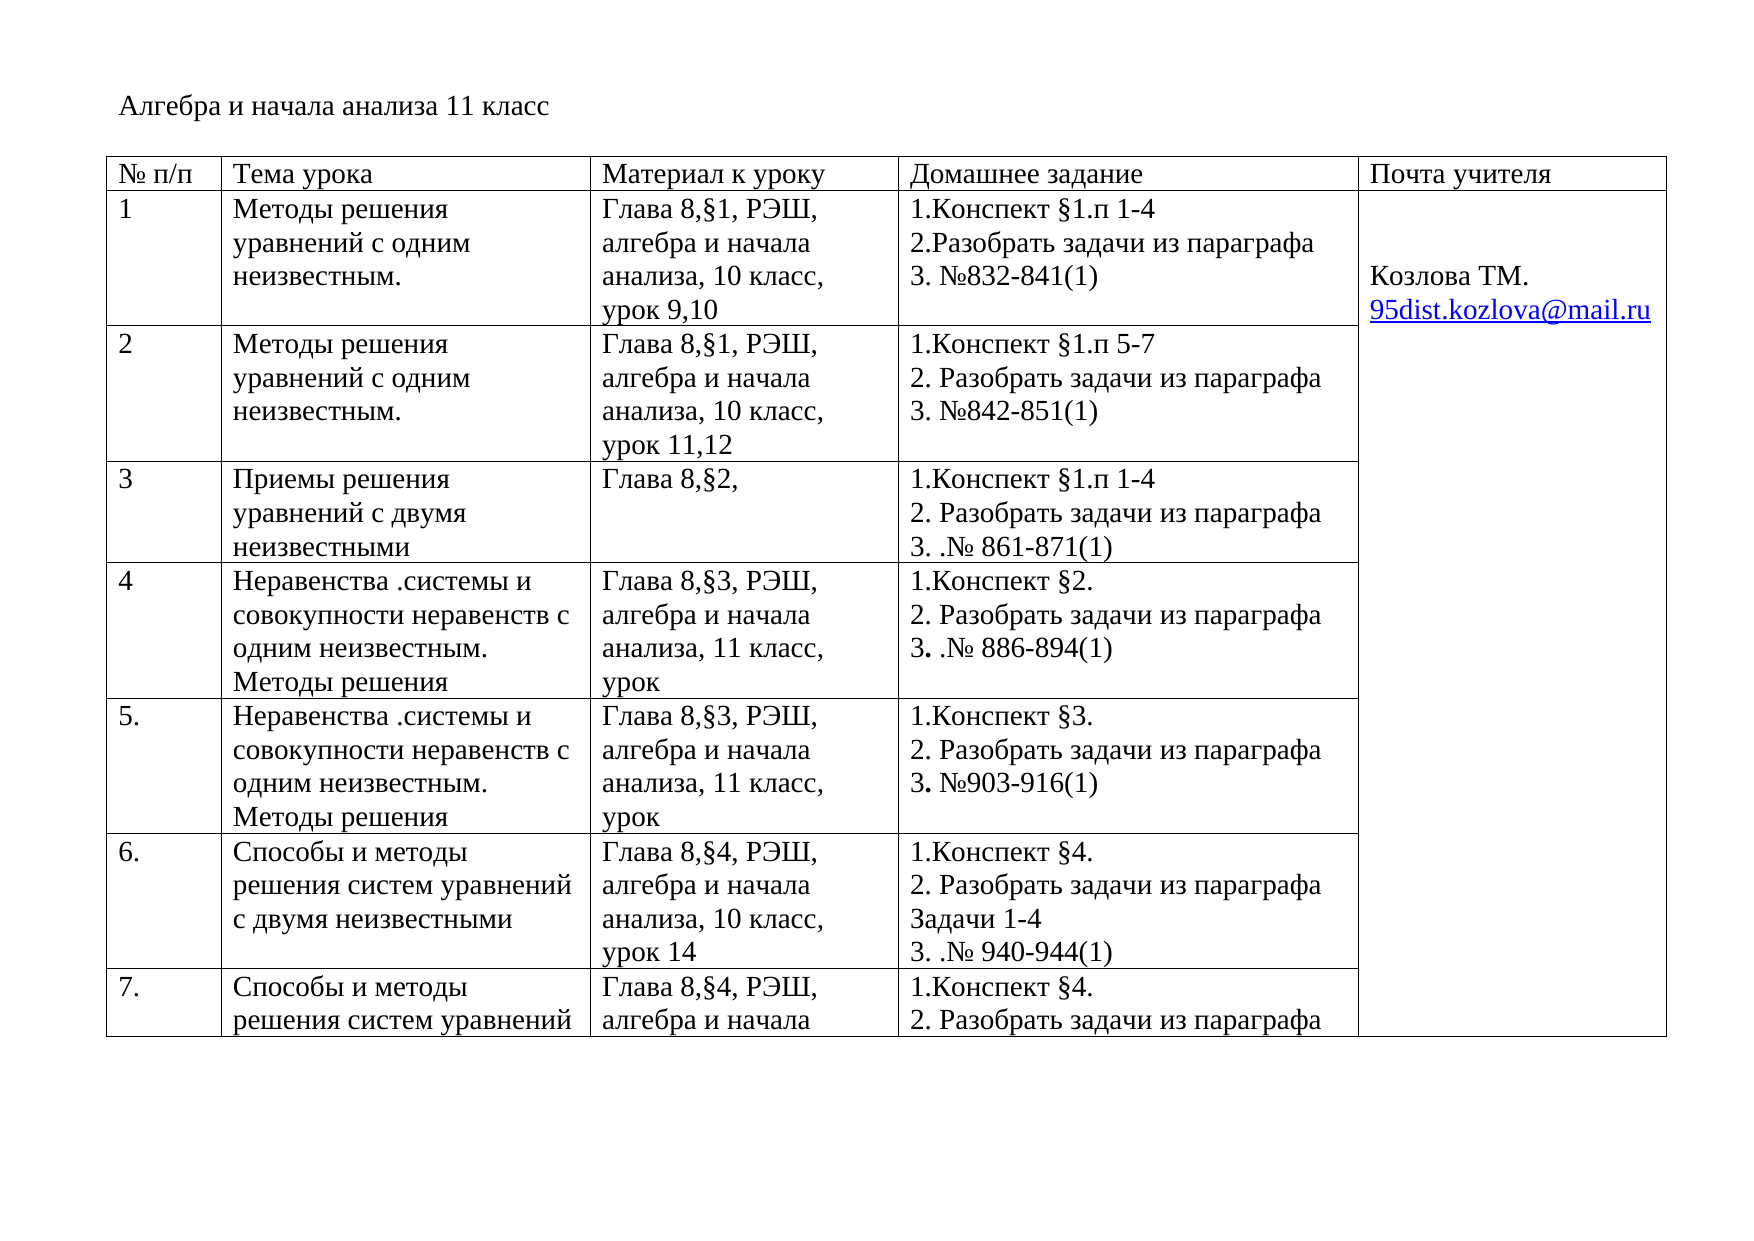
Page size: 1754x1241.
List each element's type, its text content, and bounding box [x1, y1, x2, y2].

table_cell Глава 8,§4, РЭШ, алгебра и начала анализа, 10 класс, урок 14 [591, 834, 898, 968]
table_cell 1.Конспект §1.п 1-4 2.Разобрать задачи из параграфа 3. №832-841(1) [899, 191, 1358, 325]
table_cell Неравенства .системы и совокупности неравенств с одним неизвестным. Методы решения [222, 699, 590, 833]
text Алгебра и начала анализа 11 класс [118, 88, 1636, 122]
table_cell Глава 8,§3, РЭШ, алгебра и начала анализа, 11 класс, урок [591, 563, 898, 697]
table_cell Глава 8,§2, [591, 462, 898, 562]
table_header Домашнее задание [899, 157, 1358, 190]
table_cell 4 [107, 563, 221, 697]
table_cell 1.Конспект §3. 2. Разобрать задачи из параграфа 3. №903-916(1) [899, 699, 1358, 833]
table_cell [899, 969, 1358, 1036]
table_cell Способы и методы решения систем уравнений с двумя неизвестными [222, 834, 590, 968]
table_cell Глава 8,§1, РЭШ, алгебра и начала анализа, 10 класс, урок 11,12 [591, 326, 898, 461]
table_header Тема урока [222, 157, 590, 190]
table_cell 5. [107, 699, 221, 833]
table_cell Глава 8,§1, РЭШ, алгебра и начала анализа, 10 класс, урок 9,10 [591, 191, 898, 325]
table_cell 2 [107, 326, 221, 461]
table_header Материал к уроку [591, 157, 898, 190]
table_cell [222, 969, 590, 1036]
table_cell Глава 8,§3, РЭШ, алгебра и начала анализа, 11 класс, урок [591, 699, 898, 833]
table_cell 1.Конспект §1.п 1-4 2. Разобрать задачи из параграфа 3. .№ 861-871(1) [899, 462, 1358, 562]
table_cell Приемы решения уравнений с двумя неизвестными [222, 462, 590, 562]
table_cell 7. [107, 969, 221, 1036]
table_header № п/п [107, 157, 221, 190]
table_header Почта учителя [1359, 157, 1666, 190]
table_cell Методы решения уравнений с одним неизвестным. [222, 191, 590, 325]
table_cell Неравенства .системы и совокупности неравенств с одним неизвестным. Методы решения [222, 563, 590, 697]
table_cell 1.Конспект §1.п 5-7 2. Разобрать задачи из параграфа 3. №842-851(1) [899, 326, 1358, 461]
table_cell 6. [107, 834, 221, 968]
table_cell 1 [107, 191, 221, 325]
table_cell 3 [107, 462, 221, 562]
table_cell Козлова ТМ. 95dist.kozlova@mail.ru [1359, 191, 1666, 1036]
table_cell Методы решения уравнений с одним неизвестным. [222, 326, 590, 461]
table_cell 1.Конспект §2. 2. Разобрать задачи из параграфа 3. .№ 886-894(1) [899, 563, 1358, 697]
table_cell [591, 969, 898, 1036]
table_cell 1.Конспект §4. 2. Разобрать задачи из параграфа Задачи 1-4 3. .№ 940-944(1) [899, 834, 1358, 968]
